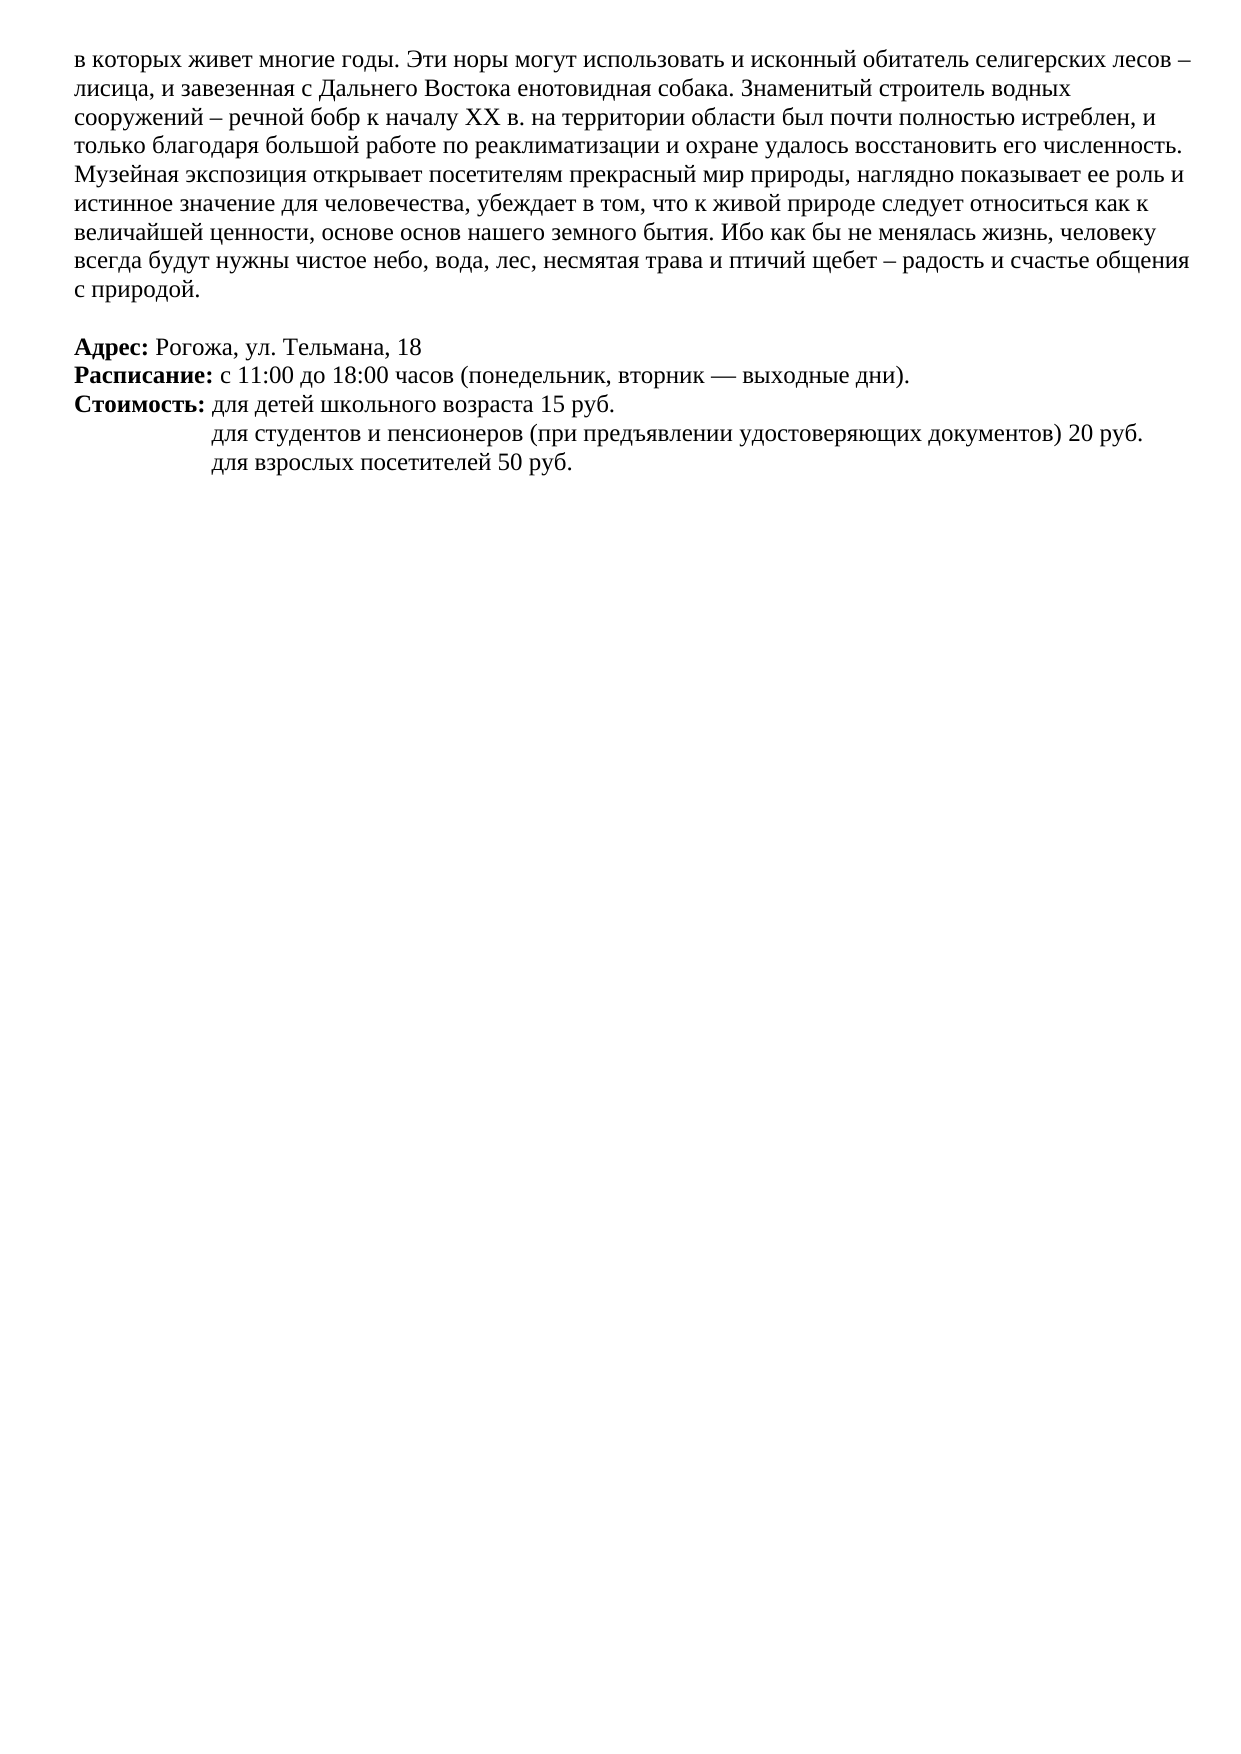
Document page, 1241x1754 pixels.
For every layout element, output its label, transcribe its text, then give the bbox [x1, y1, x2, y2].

text Стоимость: для детей школьного возраста 15 руб. для студентов и пенсионеров (при предъявлении удостоверяющих документов) 20 руб. для взрослых посетителей 50 руб. [74, 389, 1196, 476]
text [74, 44, 1196, 303]
text Адрес: Рогожа, ул. Тельмана, 18 [74, 332, 1196, 361]
text Расписание: с 11:00 до 18:00 часов (понедельник, вторник — выходные дни). [74, 361, 1196, 389]
